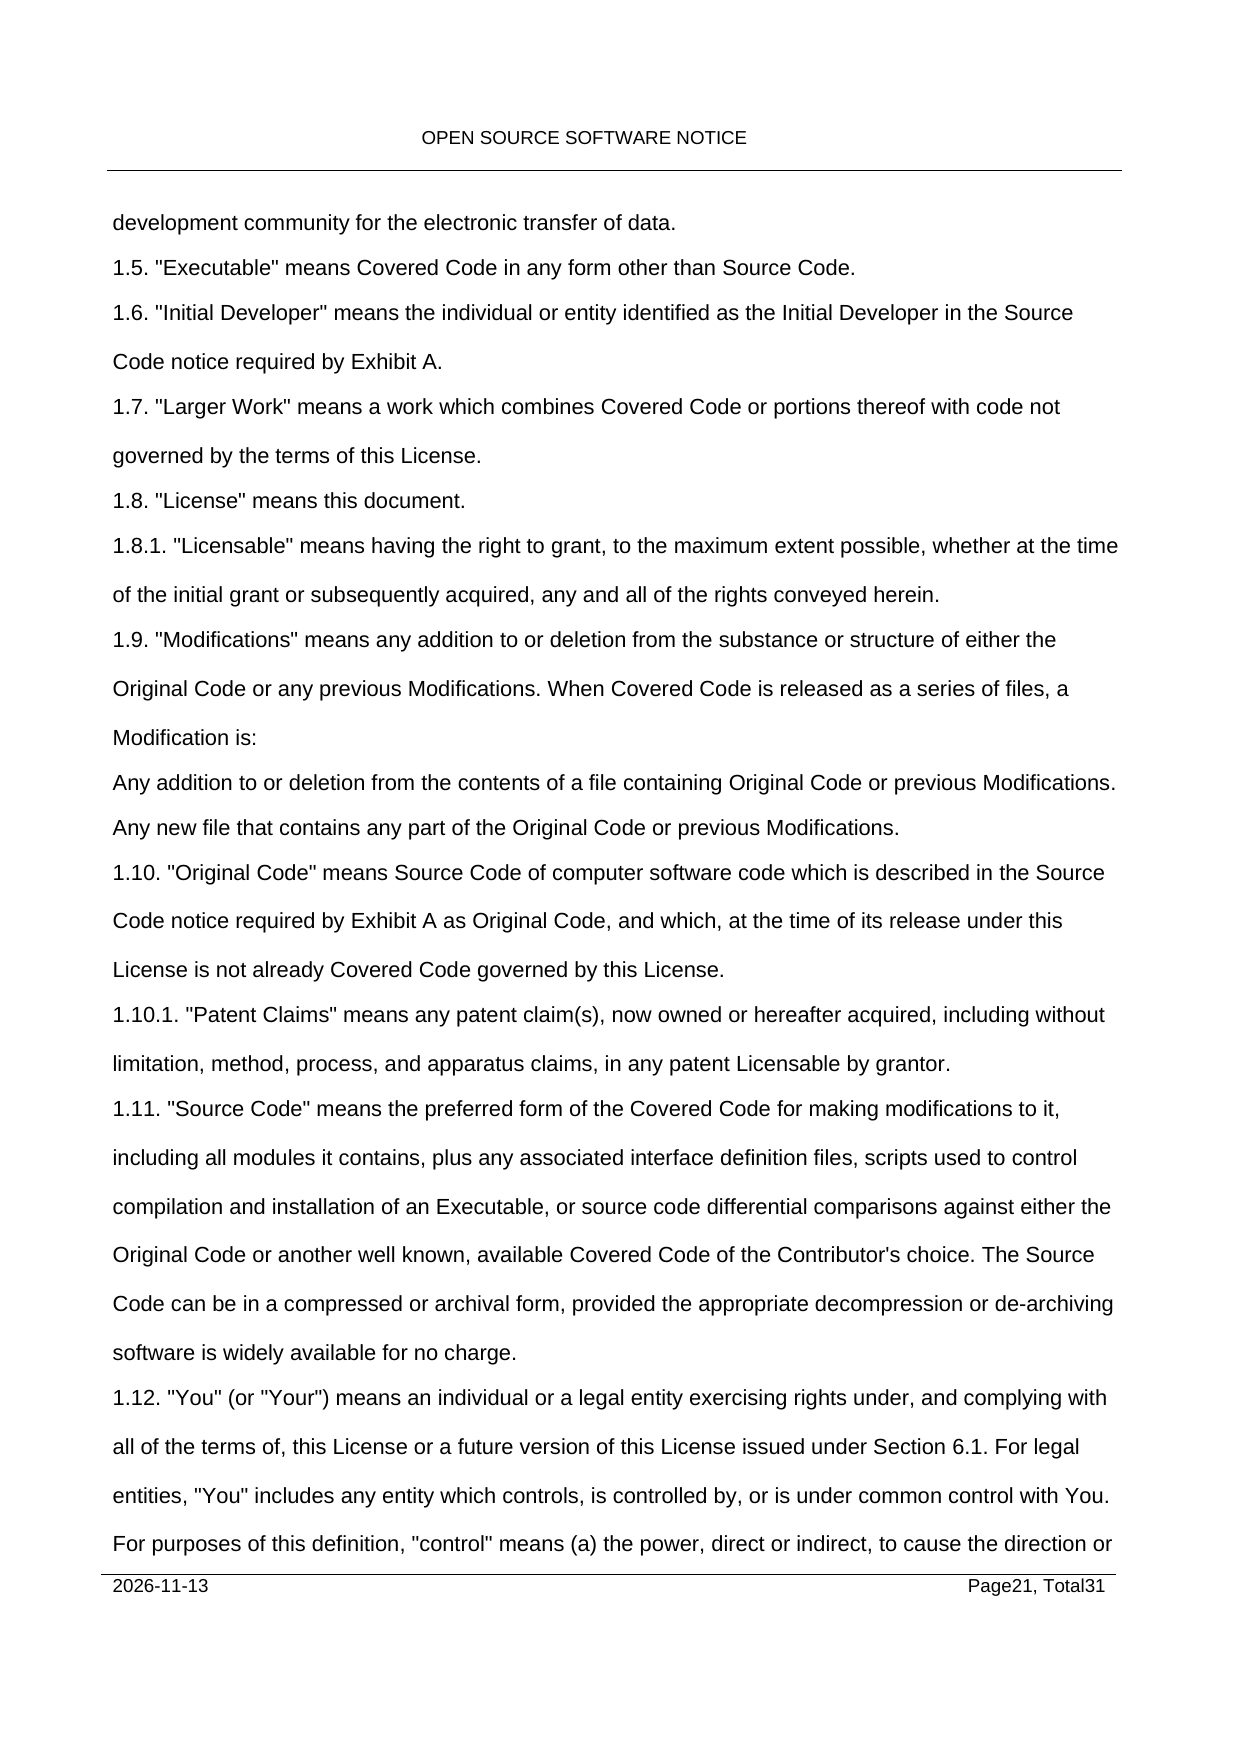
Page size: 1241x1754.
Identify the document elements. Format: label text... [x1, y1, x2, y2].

text Any addition to or deletion from the contents of a file containing Original Code or previous Modifications. [112, 766, 1128, 798]
text Any new file that contains any part of the Original Code or previous Modifications. [112, 811, 1128, 843]
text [112, 1381, 1128, 1560]
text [112, 206, 1128, 239]
text 1.5. "Executable" means Covered Code in any form other than Source Code. [112, 251, 1128, 284]
text 1.7. "Larger Work" means a work which combines Covered Code or portions thereof with code not governed by the terms of this License. [112, 390, 1128, 472]
text 1.8. "License" means this document. [112, 484, 1128, 517]
text 1.8.1. "Licensable" means having the right to grant, to the maximum extent possible, whether at the time of the initial grant or subsequently acquired, any and all of the rights conveyed herein. [112, 529, 1128, 611]
text 1.10.1. "Patent Claims" means any patent claim(s), now owned or hereafter acquired, including without limitation, method, process, and apparatus claims, in any patent Licensable by grantor. [112, 999, 1128, 1080]
text 1.10. "Original Code" means Source Code of computer software code which is described in the Source Code notice required by Exhibit A as Original Code, and which, at the time of its release under this License is not already Covered Code governed by this License. [112, 856, 1128, 986]
text 1.11. "Source Code" means the preferred form of the Covered Code for making modifications to it, including all modules it contains, plus any associated interface definition files, scripts used to control compilation and installation of an Executable, or source code differential comparisons against either the Original Code or another well known, available Covered Code of the Contributor's choice. The Source Code can be in a compressed or archival form, provided the appropriate decompression or de-archiving software is widely available for no charge. [112, 1092, 1128, 1369]
text 1.9. "Modifications" means any addition to or deletion from the substance or structure of either the Original Code or any previous Modifications. When Covered Code is released as a series of files, a Modification is: [112, 623, 1128, 753]
text 1.6. "Initial Developer" means the individual or entity identified as the Initial Developer in the Source Code notice required by Exhibit A. [112, 297, 1128, 378]
